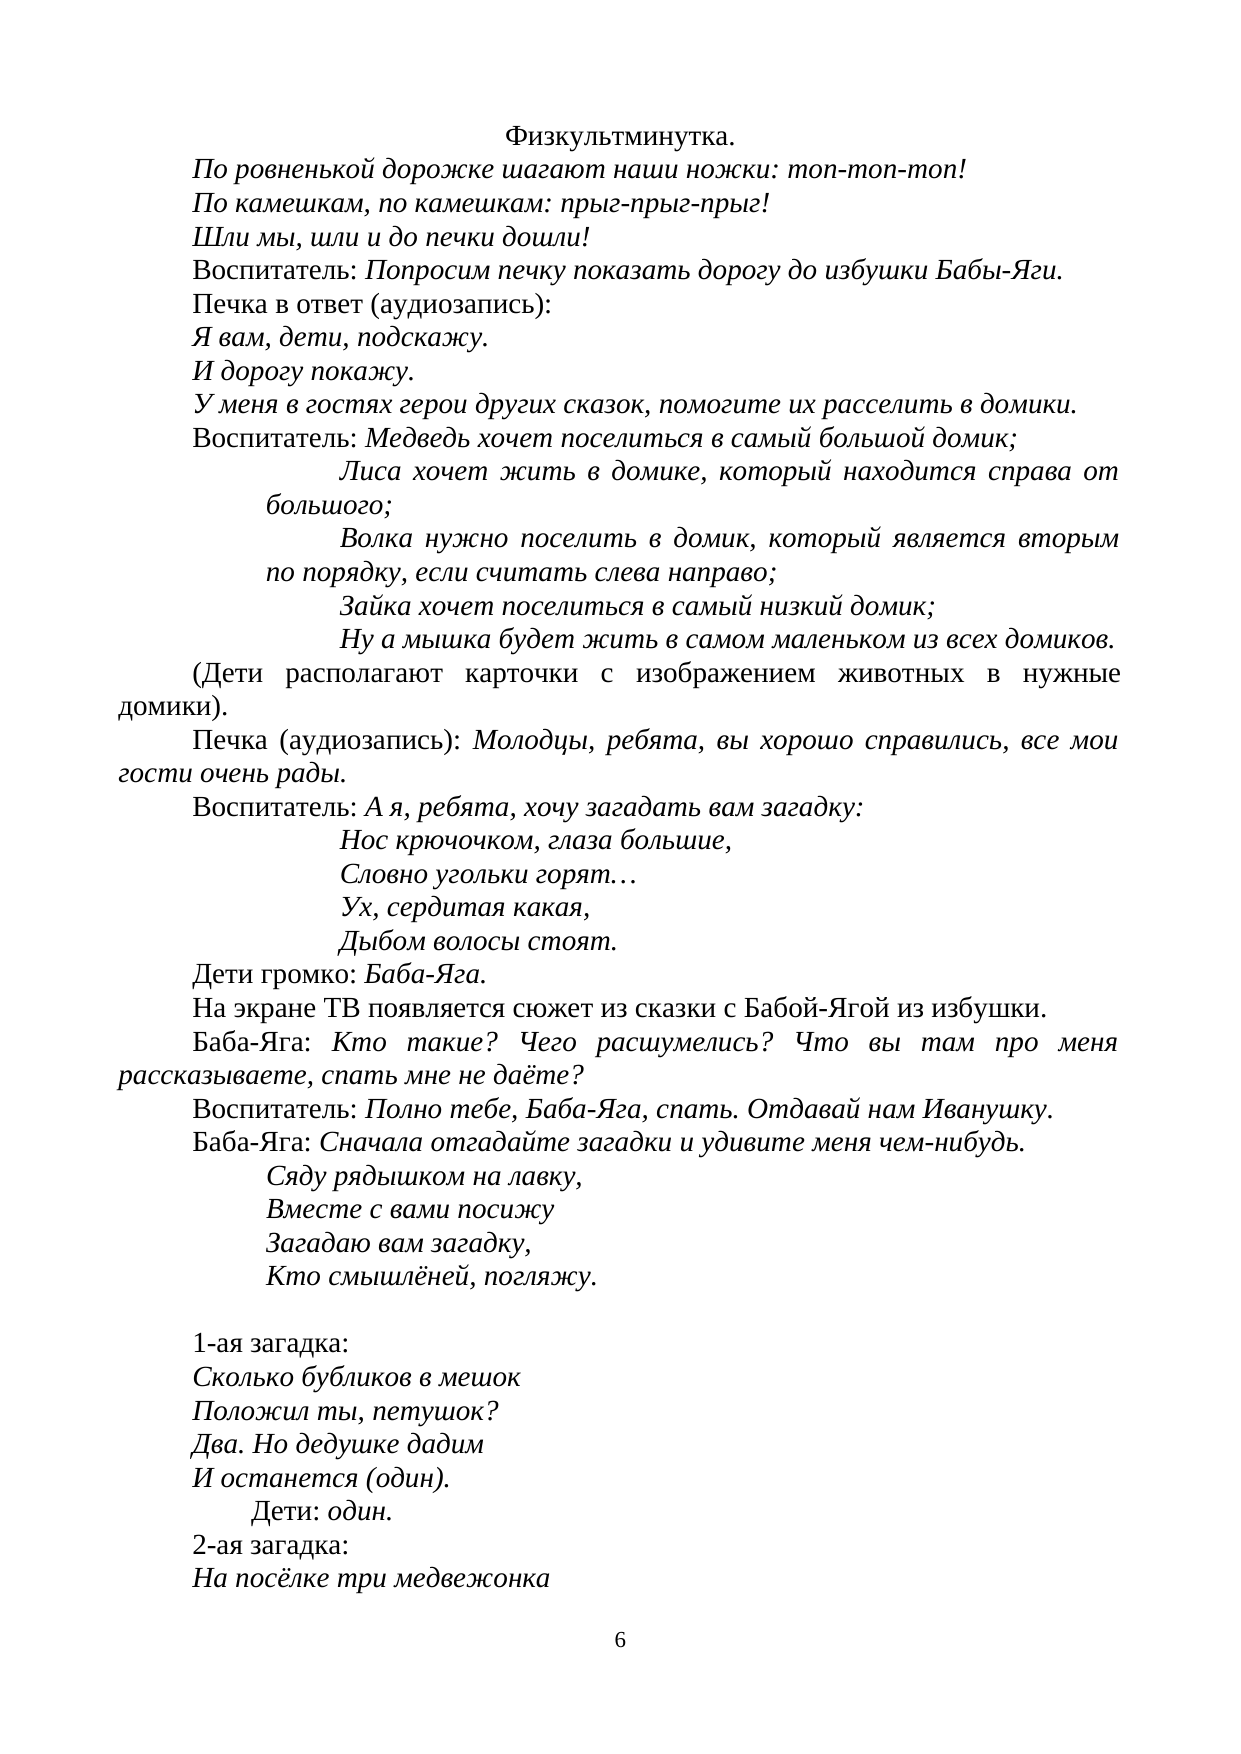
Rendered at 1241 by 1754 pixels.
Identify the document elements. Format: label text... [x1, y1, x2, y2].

text На посёлке три медвежонка [118, 1560, 1122, 1594]
text Баба-Яга: Сначала отгадайте загадки и удивите меня чем-нибудь. [118, 1124, 1122, 1158]
text Воспитатель: Попросим печку показать дорогу до избушки Бабы-Яги. [118, 252, 1122, 286]
text И останется (один). [118, 1460, 1122, 1493]
text И дорогу покажу. [118, 353, 1122, 386]
text Кто смышлёней, погляжу. [192, 1258, 1122, 1292]
text Дыбом волосы стоят. [266, 923, 1122, 957]
text Сяду рядышком на лавку, [192, 1158, 1122, 1191]
text 1-ая загадка: [118, 1326, 1122, 1359]
text Волка нужно поселить в домик, который является вторым по порядку, если считать слева направо; [266, 521, 1122, 588]
text На экране ТВ появляется сюжет из сказки с Бабой-Ягой из избушки. [118, 990, 1122, 1024]
text Два. Но дедушке дадим [118, 1426, 1122, 1460]
text Печка в ответ (аудиозапись): [118, 286, 1122, 319]
text Ну а мышка будет жить в самом маленьком из всех домиков. [266, 621, 1122, 655]
text Словно угольки горят… [266, 856, 1122, 889]
text Ух, сердитая какая, [266, 889, 1122, 923]
text Дети громко: Баба-Яга. [118, 957, 1122, 990]
text Я вам, дети, подскажу. [118, 319, 1122, 353]
text Шли мы, шли и до печки дошли! [118, 219, 1122, 252]
text Нос крючочком, глаза большие, [266, 822, 1122, 856]
text Дети: один. [177, 1493, 1122, 1527]
text Загадаю вам загадку, [192, 1225, 1122, 1258]
text По ровненькой дорожке шагают наши ножки: топ-топ-топ! [118, 152, 1122, 185]
text Физкультминутка. [118, 118, 1122, 152]
text Воспитатель: Медведь хочет поселиться в самый большой домик; [118, 420, 1122, 453]
text У меня в гостях герои других сказок, помогите их расселить в домики. [118, 386, 1122, 420]
text (Дети располагают карточки с изображением животных в нужные домики). [118, 655, 1122, 722]
text Зайка хочет поселиться в самый низкий домик; [266, 588, 1122, 621]
text Воспитатель: Полно тебе, Баба-Яга, спать. Отдавай нам Иванушку. [118, 1091, 1122, 1124]
text Сколько бубликов в мешок [118, 1359, 1122, 1393]
text По камешкам, по камешкам: прыг-прыг-прыг! [118, 185, 1122, 219]
text Положил ты, петушок? [118, 1393, 1122, 1426]
text Вместе с вами посижу [192, 1191, 1122, 1225]
text Печка (аудиозапись): Молодцы, ребята, вы хорошо справились, все мои гости очень рады. [118, 722, 1122, 789]
text Лиса хочет жить в домике, который находится справа от большого; [266, 453, 1122, 521]
text Баба-Яга: Кто такие? Чего расшумелись? Что вы там про меня рассказываете, спать мне не даёте? [118, 1024, 1122, 1091]
text Воспитатель: А я, ребята, хочу загадать вам загадку: [118, 789, 1122, 822]
text 2-ая загадка: [118, 1527, 1122, 1560]
